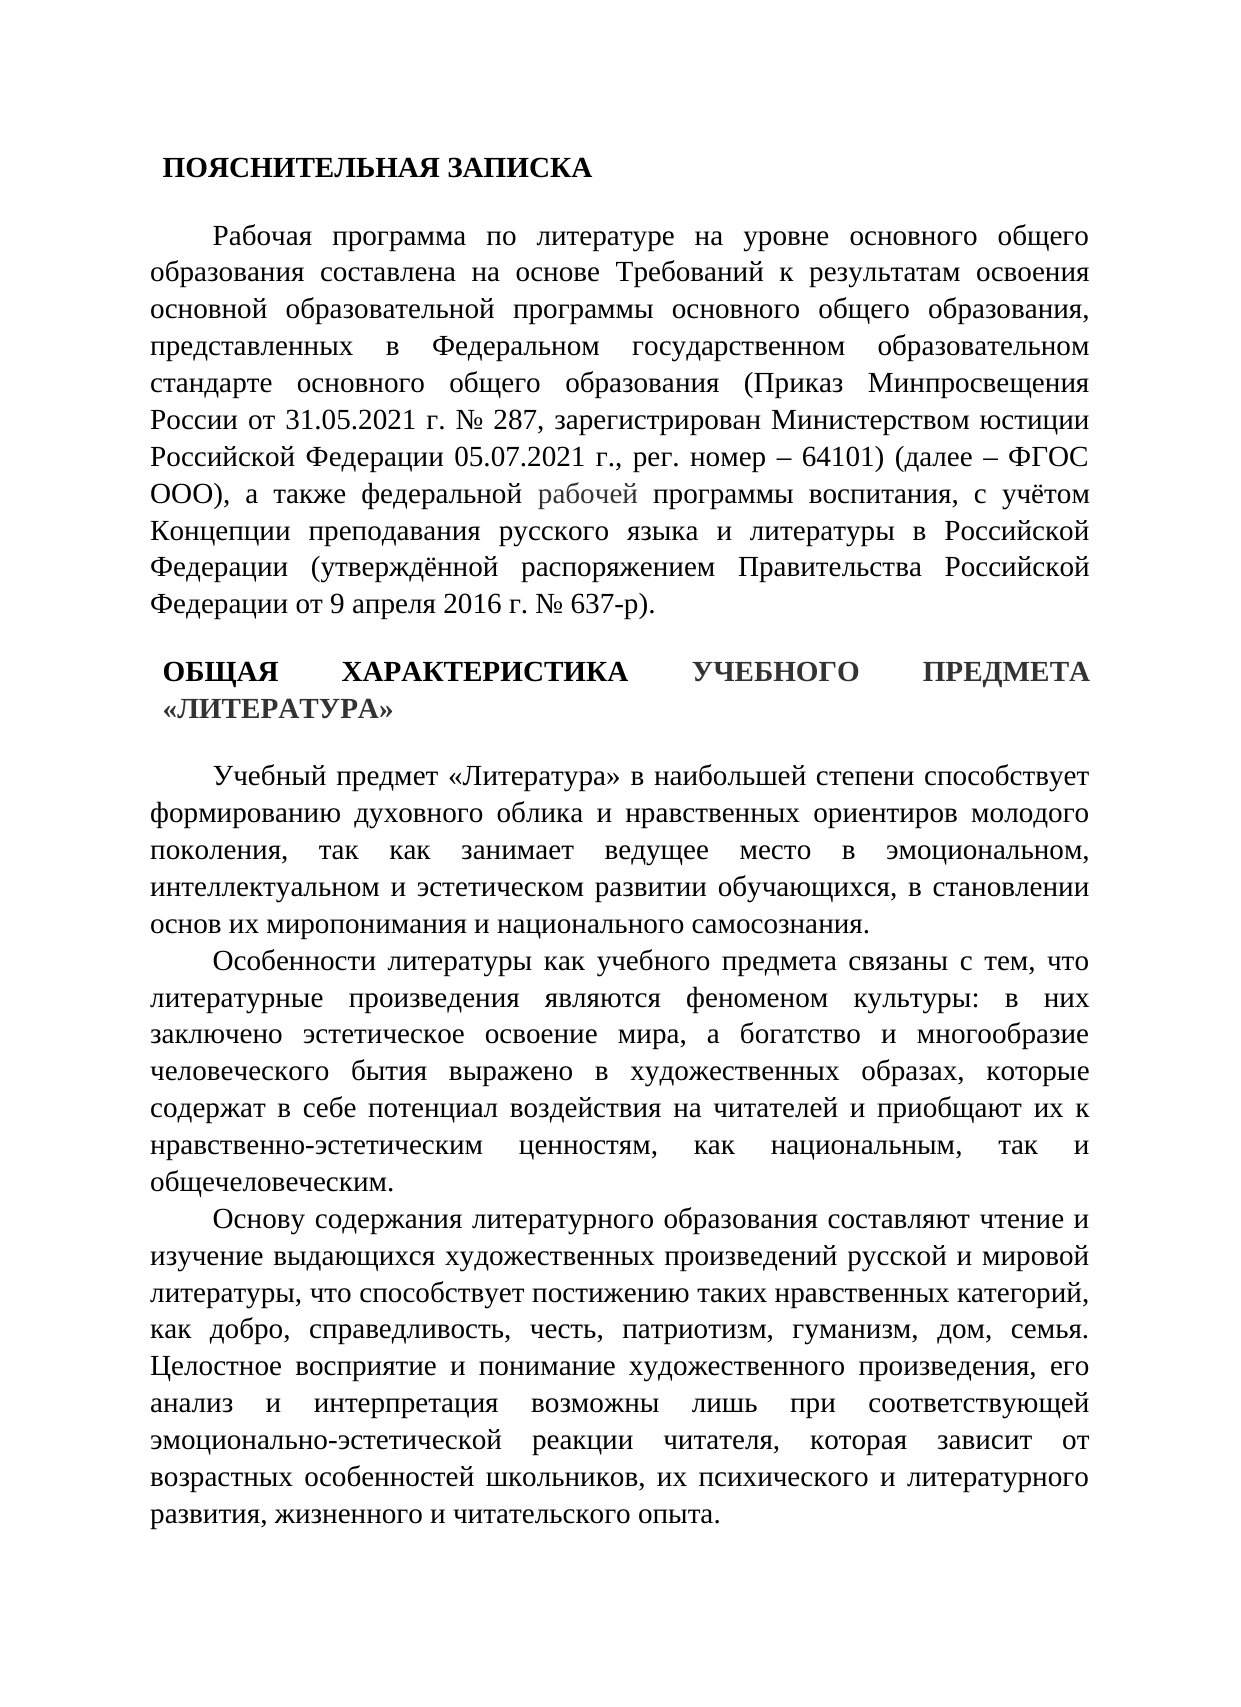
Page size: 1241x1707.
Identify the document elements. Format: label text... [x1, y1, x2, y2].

text Особенности литературы как учебного предмета связаны с тем, что литературные произведения являются феноменом культуры: в них заключено эстетическое освоение мира, а богатство и многообразие человеческого бытия выражено в художественных образах, которые содержат в себе потенциал воздействия на читателей и приобщают их к нравственно-эстетическим ценностям, как национальным, так и общечеловеческим. [150, 943, 1090, 1198]
text ОБЩАЯ ХАРАКТЕРИСТИКА УЧЕБНОГО ПРЕДМЕТА «ЛИТЕРАТУРА» [162, 654, 1090, 724]
text Учебный предмет «Литература» в наибольшей степени способствует формированию духовного облика и нравственных ориентиров молодого поколения, так как занимает ведущее место в эмоциональном, интеллектуальном и эстетическом развитии обучающихся, в становлении основ их миропонимания и национального самосознания. [150, 758, 1090, 939]
text ПОЯСНИТЕЛЬНАЯ ЗАПИСКА [162, 150, 1090, 183]
text Рабочая программа по литературе на уровне основного общего образования составлена на основе Требований к результатам освоения основной образовательной программы основного общего образования, представленных в Федеральном государственном образовательном стандарте основного общего образования (Приказ Минпросвещения России от 31.05.2021 г. № 287, зарегистрирован Министерством юстиции Российской Федерации 05.07.2021 г., рег. номер – 64101) (далее – ФГОС ООО), а также федеральной рабочей программы воспитания, с учётом Концепции преподавания русского языка и литературы в Российской Федерации (утверждённой распоряжением Правительства Российской Федерации от 9 апреля 2016 г. № 637-р). [150, 218, 1090, 620]
text Основу содержания литературного образования составляют чтение и изучение выдающихся художественных произведений русской и мировой литературы, что способствует постижению таких нравственных категорий, как добро, справедливость, честь, патриотизм, гуманизм, дом, семья. Целостное восприятие и понимание художественного произведения, его анализ и интерпретация возможны лишь при соответствующей эмоционально-эстетической реакции читателя, которая зависит от возрастных особенностей школьников, их психического и литературного развития, жизненного и читательского опыта. [150, 1201, 1090, 1529]
